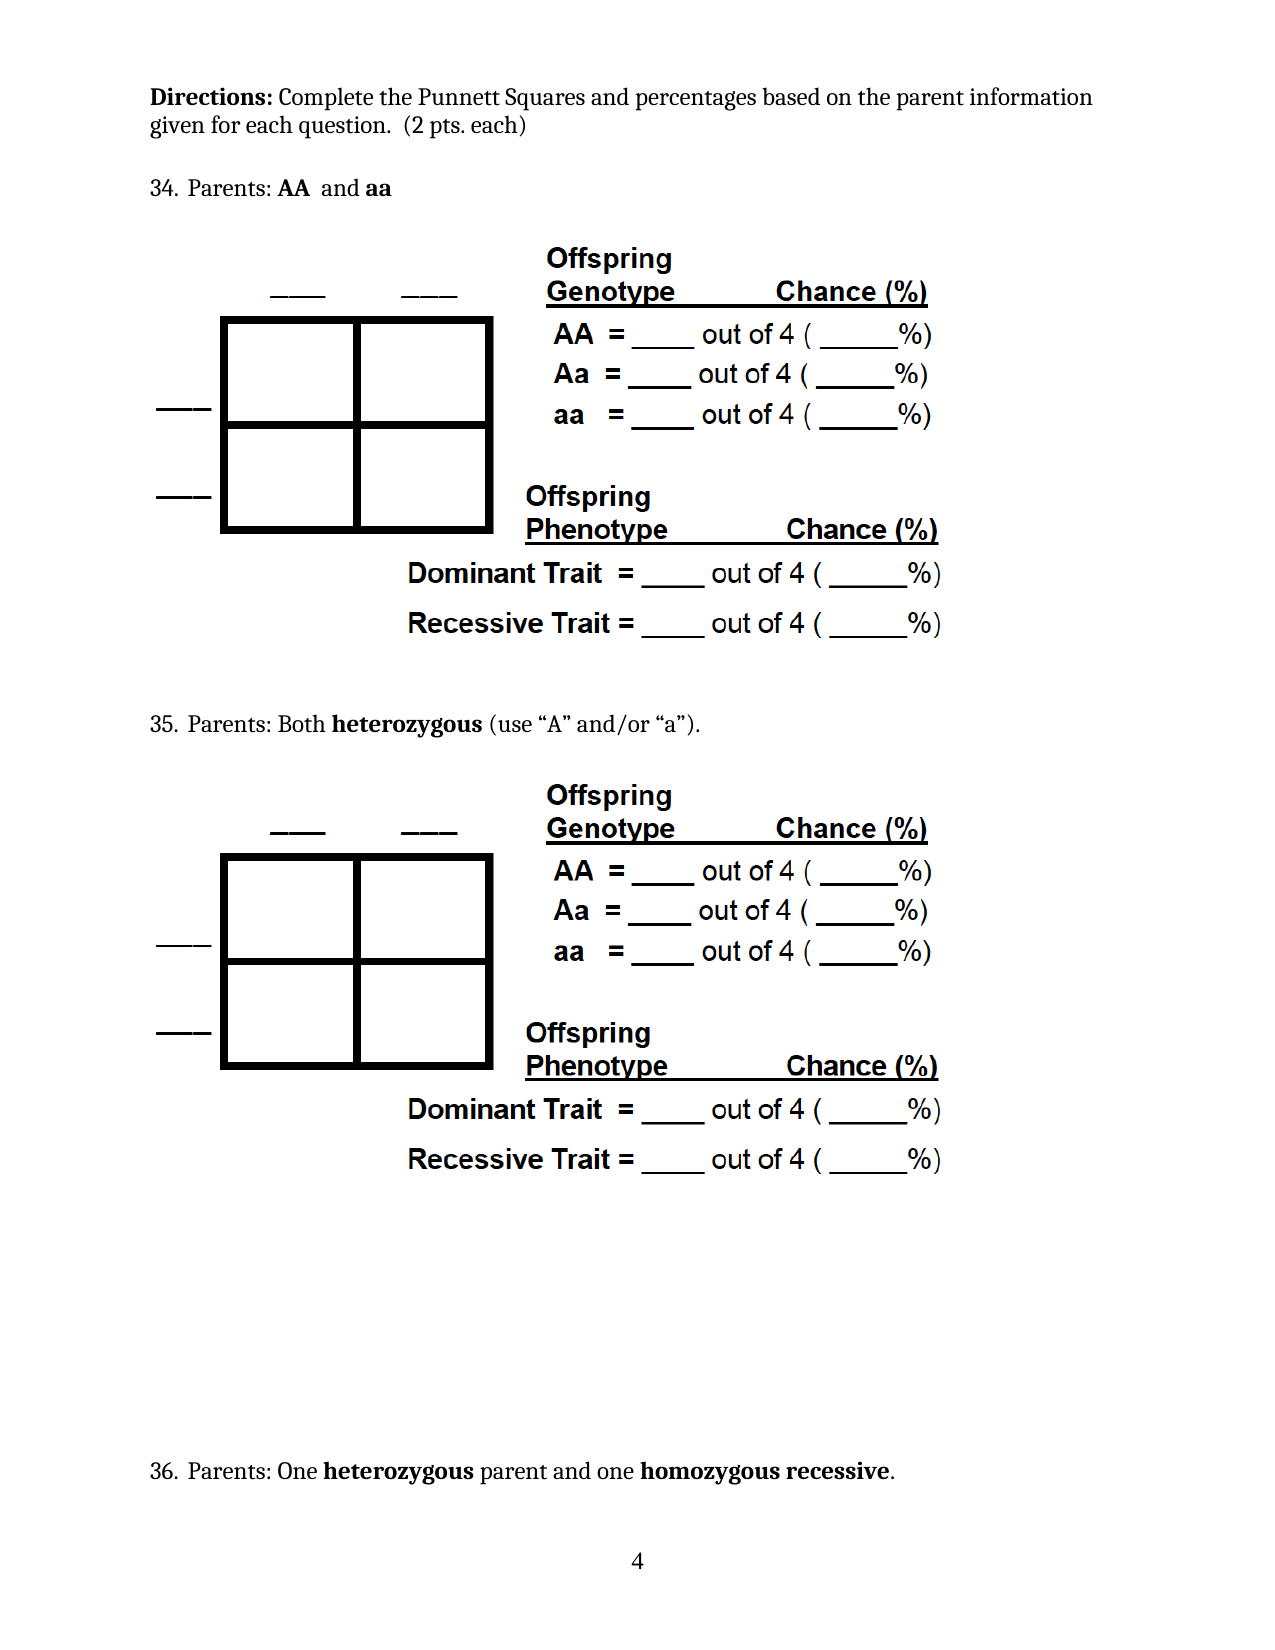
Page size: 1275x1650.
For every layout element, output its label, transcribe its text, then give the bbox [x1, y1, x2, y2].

list Parents: One heterozygous parent and one homozygous recessive. [150, 1457, 1125, 1485]
text Directions: Complete the Punnett Squares and percentages based on the parent information given for each question. (2 pts. each) [150, 82, 1125, 140]
list Parents: Both heterozygous (use “A” and/or “a”). [150, 710, 1125, 738]
list Parents: AA and aa [150, 173, 1125, 202]
picture [150, 767, 959, 1189]
picture [150, 231, 959, 653]
